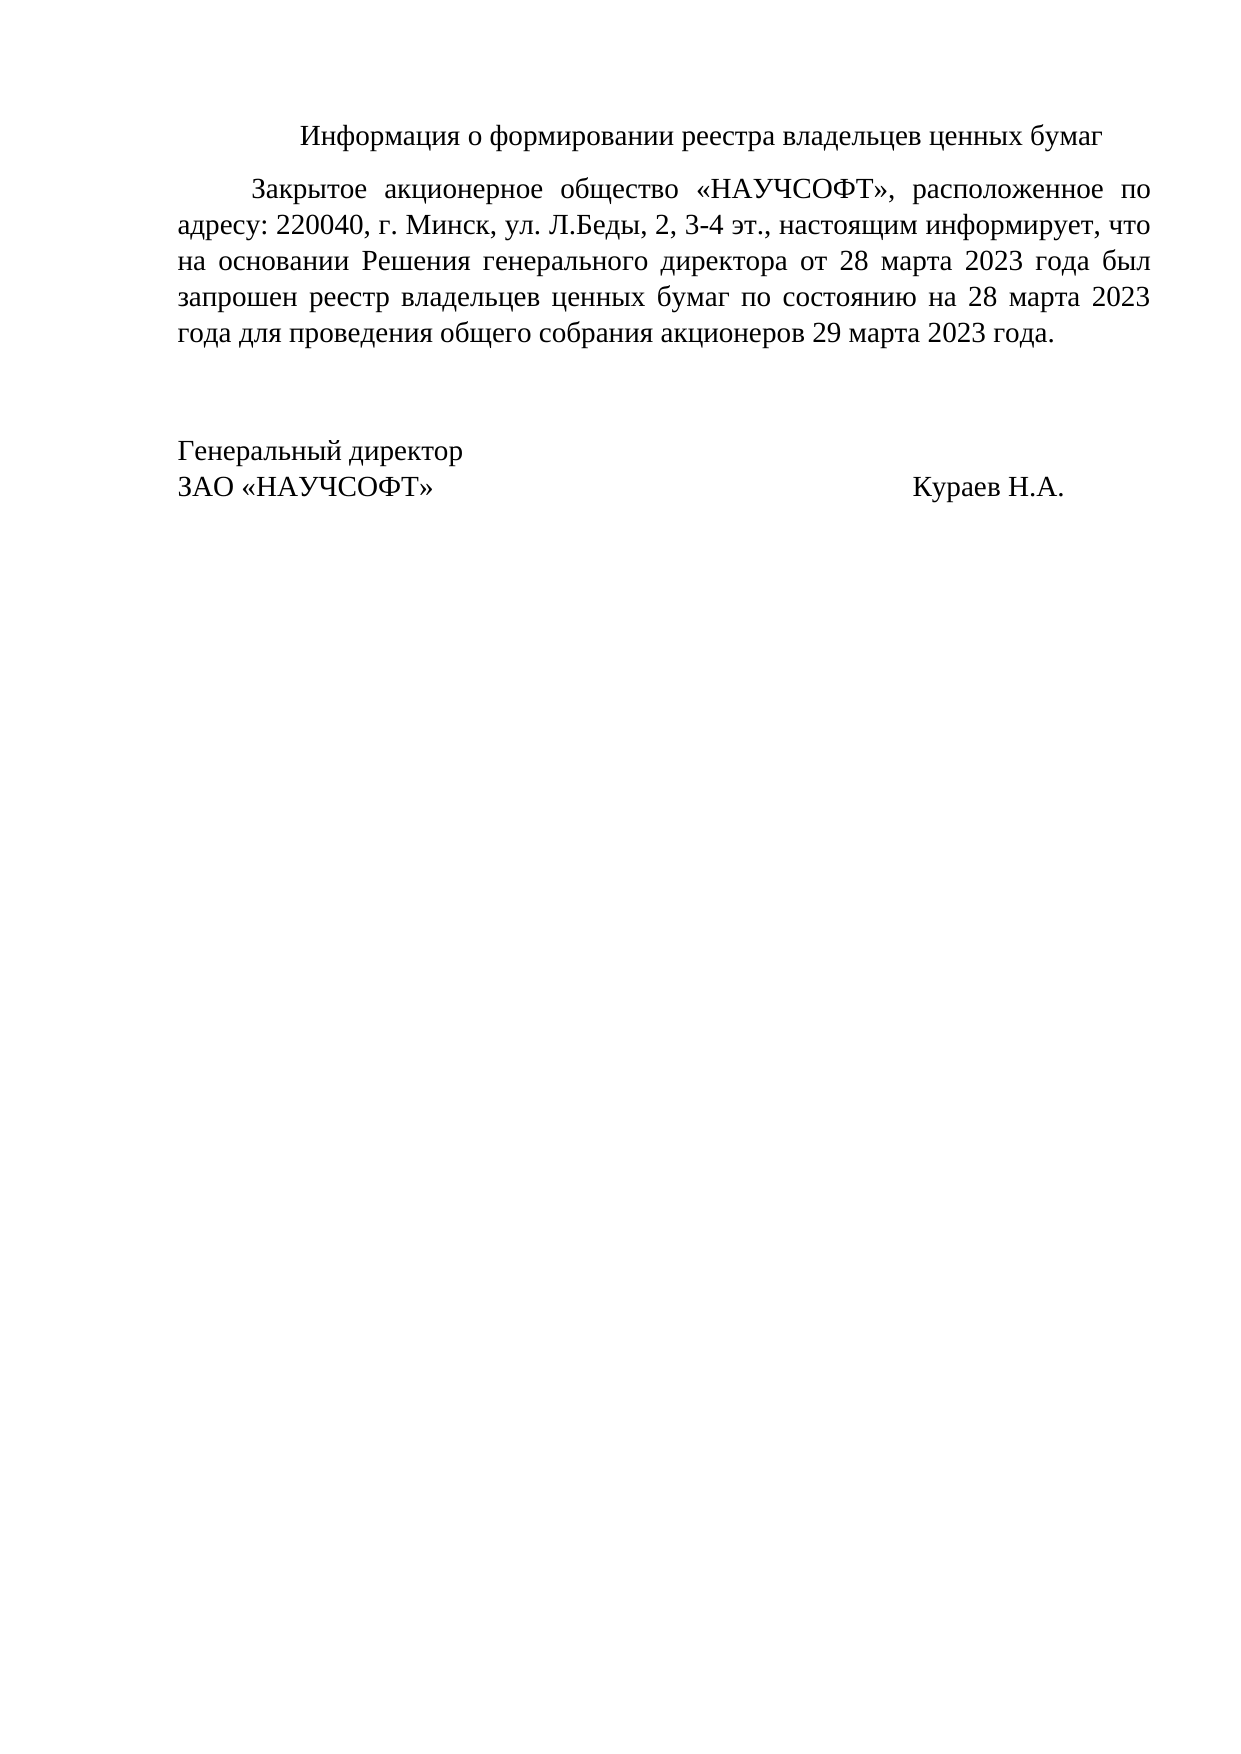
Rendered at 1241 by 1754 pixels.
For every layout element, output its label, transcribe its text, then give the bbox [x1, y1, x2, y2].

text Генеральный директор [177, 433, 1152, 467]
text Закрытое акционерное общество «НАУЧСОФТ», расположенное по адресу: 220040, г. Минск, ул. Л.Беды, 2, 3-4 эт., настоящим информирует, что на основании Решения генерального директора от 28 марта 2023 года был запрошен реестр владельцев ценных бумаг по состоянию на 28 марта 2023 года для проведения общего собрания акционеров 29 марта 2023 года. [177, 171, 1152, 349]
text ЗАО «НАУЧСОФТ» Кураев Н.А. [177, 469, 1152, 503]
text Информация о формировании реестра владельцев ценных бумаг [177, 118, 1152, 152]
